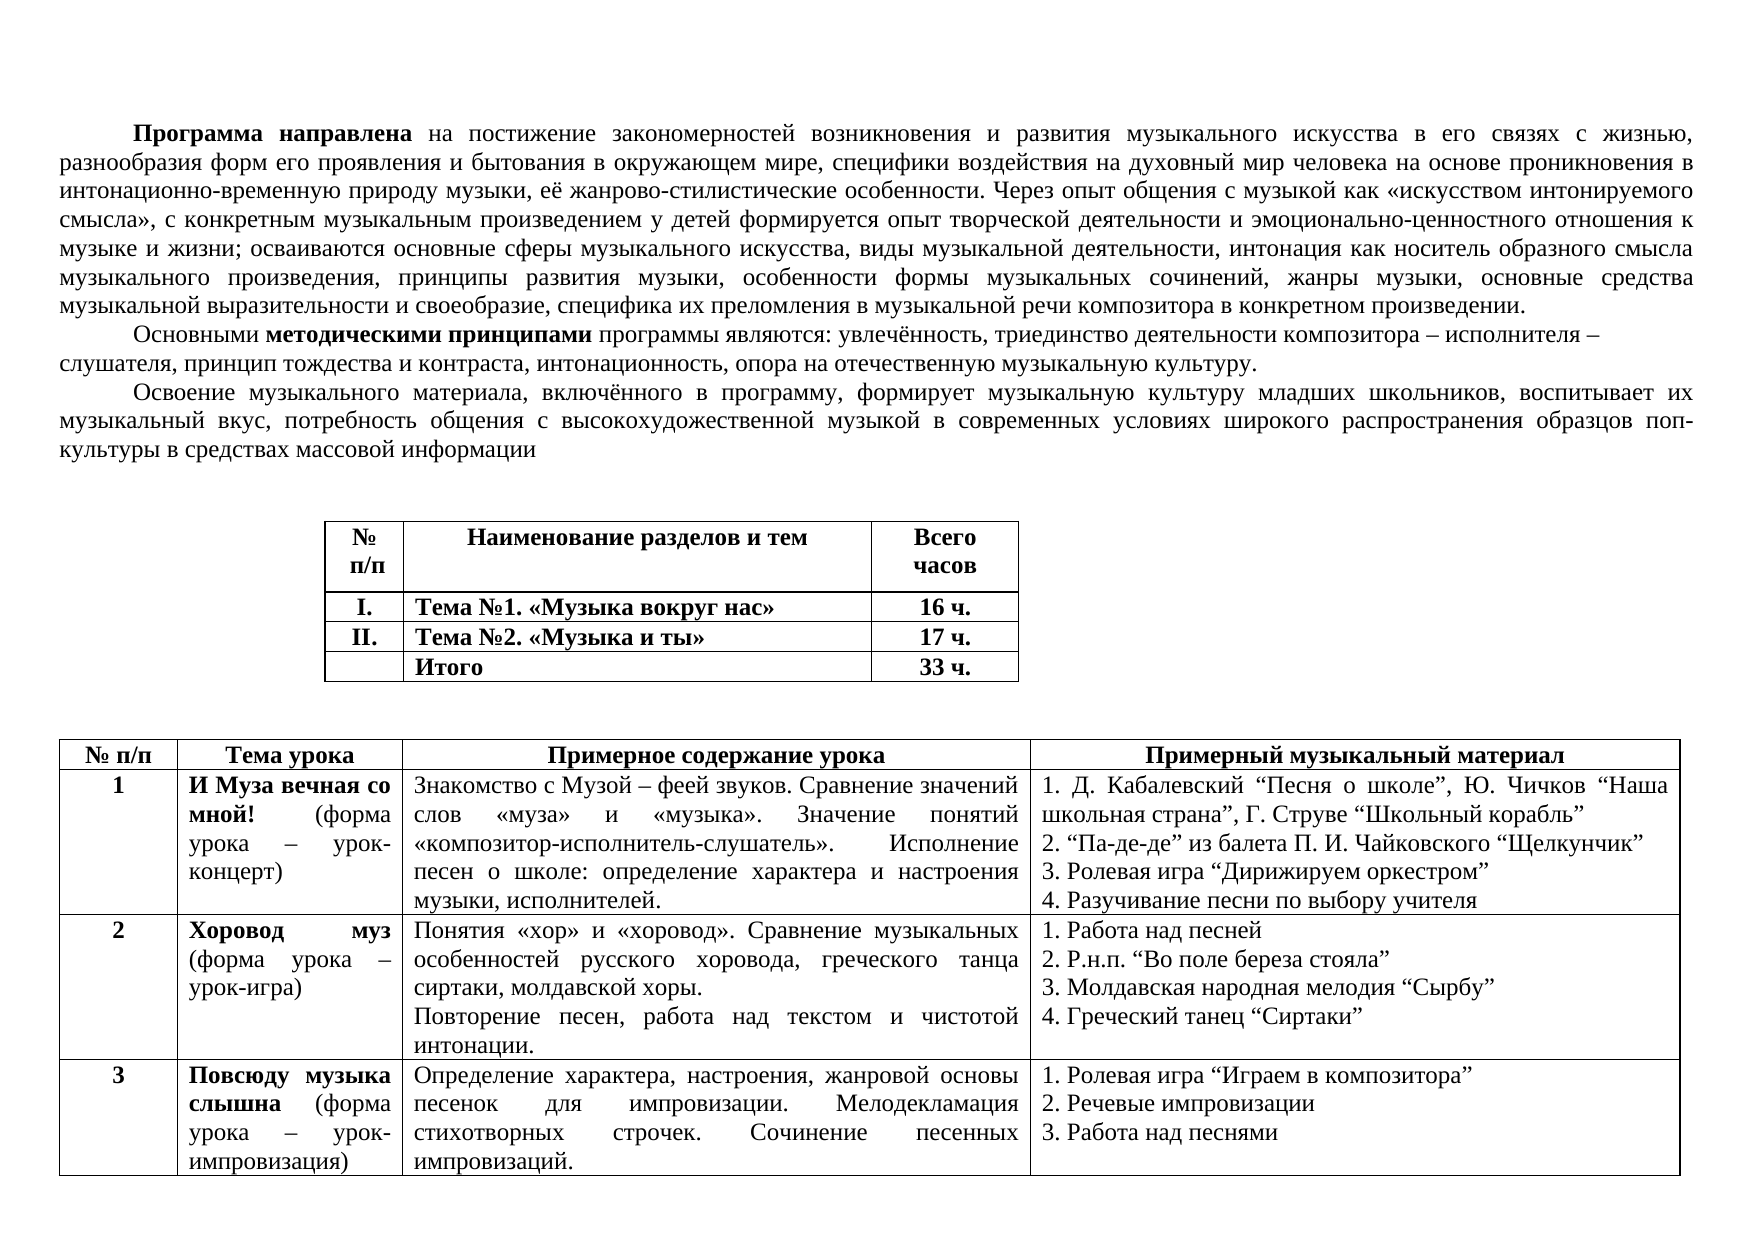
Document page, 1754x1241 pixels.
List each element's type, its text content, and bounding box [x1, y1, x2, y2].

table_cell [403, 1060, 1030, 1175]
table_cell 1. Д. Кабалевский “Песня о школе”, Ю. Чичков “Наша школьная страна”, Г. Струве “Школьный корабль” 2. “Па-де-де” из балета П. И. Чайковского “Щелкунчик” 3. Ролевая игра “Дирижируем оркестром” 4. Разучивание песни по выбору учителя [1031, 770, 1679, 914]
text Освоение музыкального материала, включённого в программу, формирует музыкальную культуру младших школьников, воспитывает их музыкальный вкус, потребность общения с высокохудожественной музыкой в современных условиях широкого распространения образцов поп-культуры в средствах массовой информации [59, 377, 1695, 463]
table_cell 2 [60, 915, 177, 1059]
table_cell [326, 652, 403, 681]
table_cell И Муза вечная со мной! (форма урока – урок-концерт) [178, 770, 402, 914]
table_cell 1 [60, 770, 177, 914]
table_header Примерное содержание урока [403, 740, 1030, 769]
table_header № п/п [326, 522, 403, 591]
table_cell I. [326, 593, 403, 621]
table_cell Знакомство с Музой – феей звуков. Сравнение значений слов «муза» и «музыка». Значение понятий «композитор-исполнитель-слушатель». Исполнение песен о школе: определение характера и настроения музыки, исполнителей. [403, 770, 1030, 914]
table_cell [178, 1060, 402, 1175]
table_cell 17 ч. [872, 622, 1018, 651]
text Программа направлена на постижение закономерностей возникновения и развития музыкального искусства в его связях с жизнью, разнообразия форм его проявления и бытования в окружающем мире, специфики воздействия на духовный мир человека на основе проникновения в интонационно-временную природу музыки, её жанрово-стилистические особенности. Через опыт общения с музыкой как «искусством интонируемого смысла», с конкретным музыкальным произведением у детей формируется опыт творческой деятельности и эмоционально-ценностного отношения к музыке и жизни; осваиваются основные сферы музыкального искусства, виды музыкальной деятельности, интонация как носитель образного смысла музыкального произведения, принципы развития музыки, особенности формы музыкальных сочинений, жанры музыки, основные средства музыкальной выразительности и своеобразие, специфика их преломления в музыкальной речи композитора в конкретном произведении. [59, 118, 1695, 319]
table_header Примерный музыкальный материал [1031, 740, 1679, 769]
table_header Тема урока [178, 740, 402, 769]
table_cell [1031, 1060, 1679, 1175]
table_cell Понятия «хор» и «хоровод». Сравнение музыкальных особенностей русского хоровода, греческого танца сиртаки, молдавской хоры. Повторение песен, работа над текстом и чистотой интонации. [403, 915, 1030, 1059]
table_cell 3 [60, 1060, 177, 1175]
table_header Наименование разделов и тем [404, 522, 871, 591]
table_cell 1. Работа над песней 2. Р.н.п. “Во поле береза стояла” 3. Молдавская народная мелодия “Сырбу” 4. Греческий танец “Сиртаки” [1031, 915, 1679, 1059]
table_cell Тема №1. «Музыка вокруг нас» [404, 593, 871, 621]
table_header Всего часов [872, 522, 1018, 591]
table_cell 33 ч. [872, 652, 1018, 681]
table_cell 16 ч. [872, 593, 1018, 621]
table_cell Тема №2. «Музыка и ты» [404, 622, 871, 651]
table_header № п/п [60, 740, 177, 769]
table_cell Хоровод муз (форма урока – урок-игра) [178, 915, 402, 1059]
table_cell Итого [404, 652, 871, 681]
table_cell II. [326, 622, 403, 651]
text Основными методическими принципами программы являются: увлечённость, триединство деятельности композитора – исполнителя – слушателя, принцип тождества и контраста, интонационность, опора на отечественную музыкальную культуру. [59, 319, 1695, 377]
